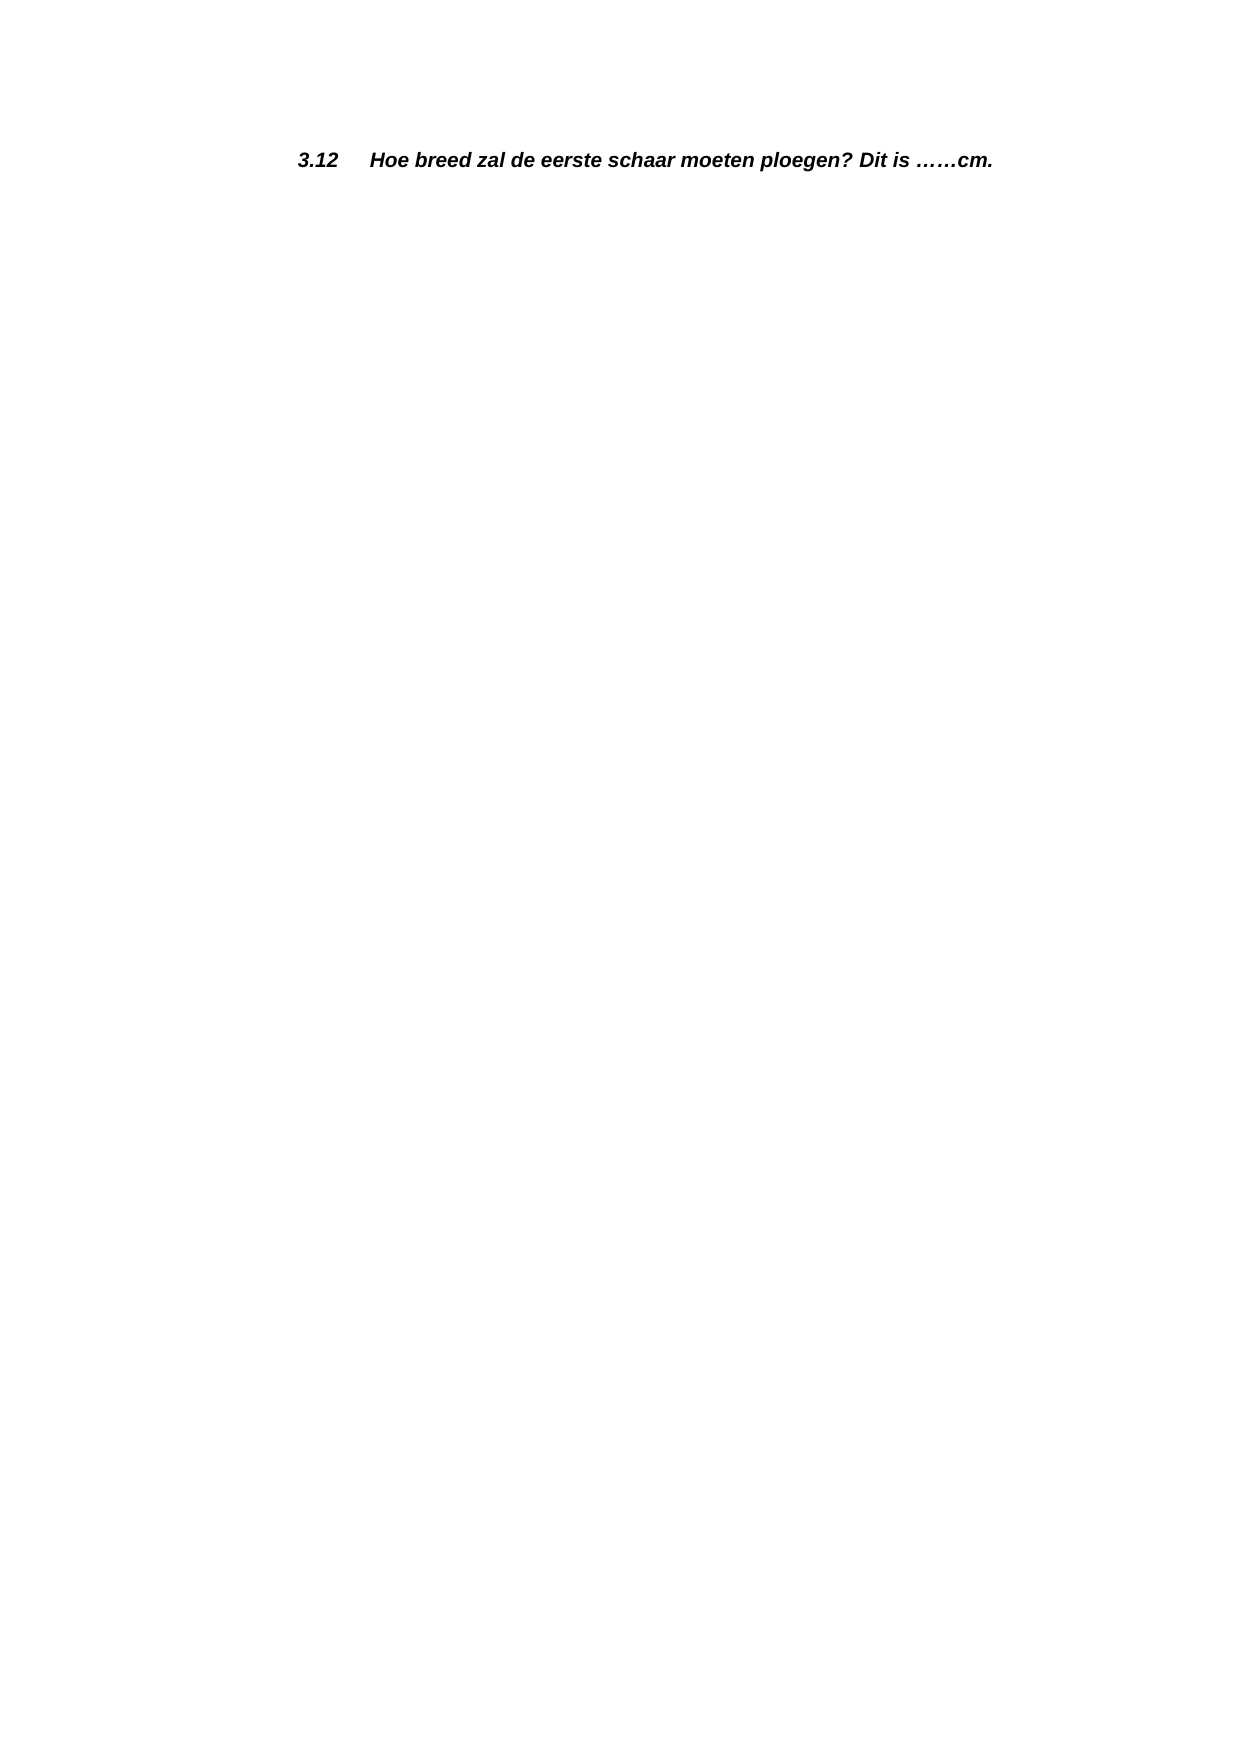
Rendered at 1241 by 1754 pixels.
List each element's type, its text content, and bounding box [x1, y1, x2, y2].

list Hoe breed zal de eerste schaar moeten ploegen? Dit is ……cm. [298, 148, 1093, 200]
